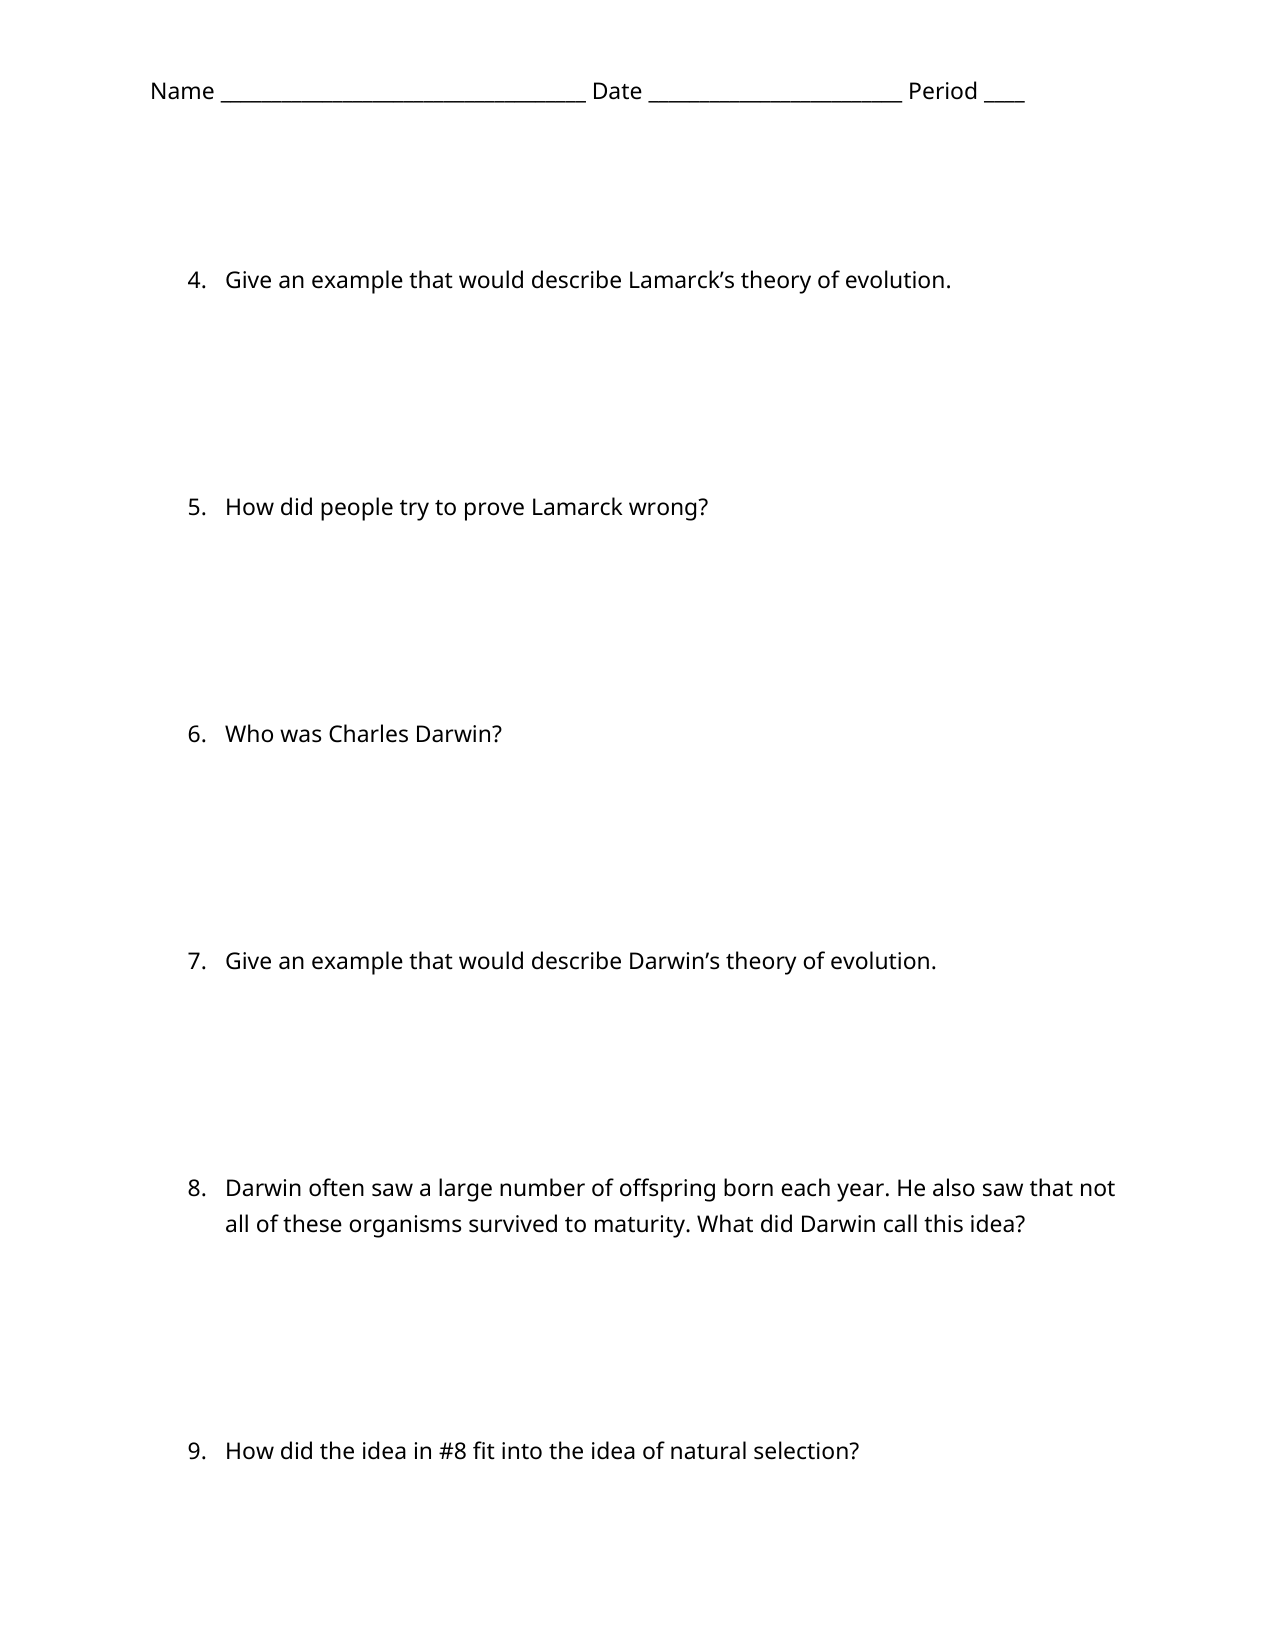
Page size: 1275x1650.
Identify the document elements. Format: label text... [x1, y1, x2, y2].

list How did the idea in #8 fit into the idea of natural selection? [187, 1435, 1125, 1466]
list Darwin often saw a large number of offspring born each year. He also saw that not all of these organisms survived to maturity. What did Darwin call this idea? [187, 1172, 1125, 1239]
list Give an example that would describe Darwin’s theory of evolution. [187, 945, 1125, 976]
list Give an example that would describe Lamarck’s theory of evolution. [187, 263, 1125, 295]
list Who was Charles Darwin? [187, 718, 1125, 749]
list How did people try to prove Lamarck wrong? [187, 491, 1125, 522]
